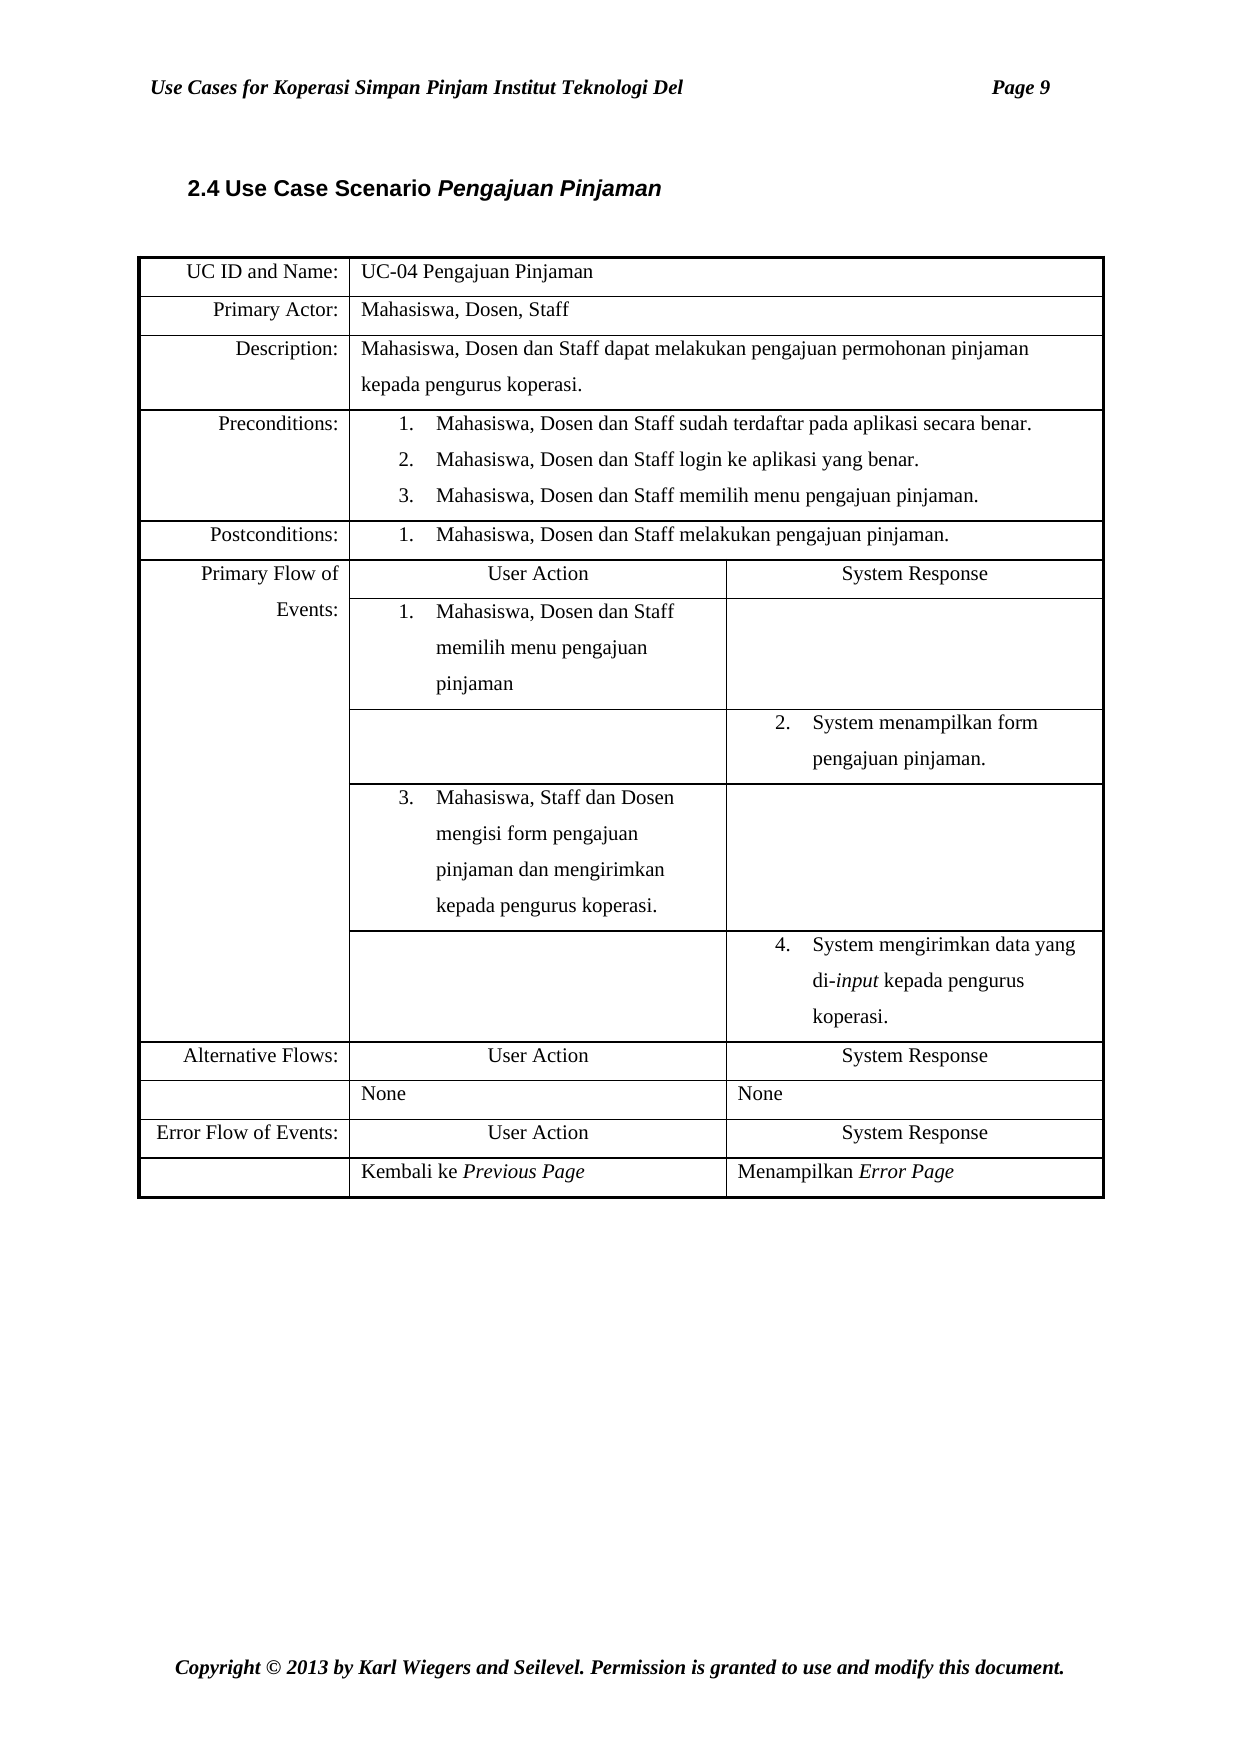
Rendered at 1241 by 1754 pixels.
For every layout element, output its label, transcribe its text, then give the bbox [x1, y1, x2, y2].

table_cell [727, 785, 1102, 930]
table_cell System Response [727, 561, 1102, 598]
table_header UC ID and Name: [141, 259, 349, 296]
table_cell Error Flow of Events: [141, 1120, 349, 1157]
table_header UC-04 Pengajuan Pinjaman [350, 259, 1102, 296]
table_cell [141, 1159, 349, 1196]
table_cell Mahasiswa, Staff dan Dosen mengisi form pengajuan pinjaman dan mengirimkan kepada pengurus koperasi. [350, 785, 726, 930]
table_cell User Action [350, 1120, 726, 1157]
table_cell Mahasiswa, Dosen dan Staff memilih menu pengajuan pinjaman [350, 599, 726, 708]
table_cell System Response [727, 1120, 1102, 1157]
table_cell System menampilkan form pengajuan pinjaman. [727, 710, 1102, 783]
table_cell [727, 599, 1102, 708]
table_cell Kembali ke Previous Page [350, 1159, 726, 1196]
table_cell Description: [141, 336, 349, 409]
table_cell None [350, 1081, 726, 1118]
table_cell System mengirimkan data yang di-input kepada pengurus koperasi. [727, 932, 1102, 1041]
table_cell Primary Flow of Events: [141, 561, 349, 1041]
table_cell System Response [727, 1043, 1102, 1080]
table_cell [350, 932, 726, 1041]
table_cell [350, 710, 726, 783]
table_cell Postconditions: [141, 522, 349, 559]
table_cell Preconditions: [141, 411, 349, 520]
subtitle Use Case Scenario Pengajuan Pinjaman [187, 175, 1090, 201]
table_cell Mahasiswa, Dosen dan Staff dapat melakukan pengajuan permohonan pinjaman kepada pengurus koperasi. [350, 336, 1102, 409]
table_cell Alternative Flows: [141, 1043, 349, 1080]
table_cell User Action [350, 1043, 726, 1080]
table_cell Mahasiswa, Dosen, Staff [350, 297, 1102, 334]
table_cell Primary Actor: [141, 297, 349, 334]
table_cell None [727, 1081, 1102, 1118]
table_cell Mahasiswa, Dosen dan Staff sudah terdaftar pada aplikasi secara benar. Mahasiswa, Dosen dan Staff login ke aplikasi yang benar. Mahasiswa, Dosen dan Staff memilih menu pengajuan pinjaman. [350, 411, 1102, 520]
table_cell Mahasiswa, Dosen dan Staff melakukan pengajuan pinjaman. [350, 522, 1102, 559]
table_cell Menampilkan Error Page [727, 1159, 1102, 1196]
table_cell User Action [350, 561, 726, 598]
table_cell [141, 1081, 349, 1118]
